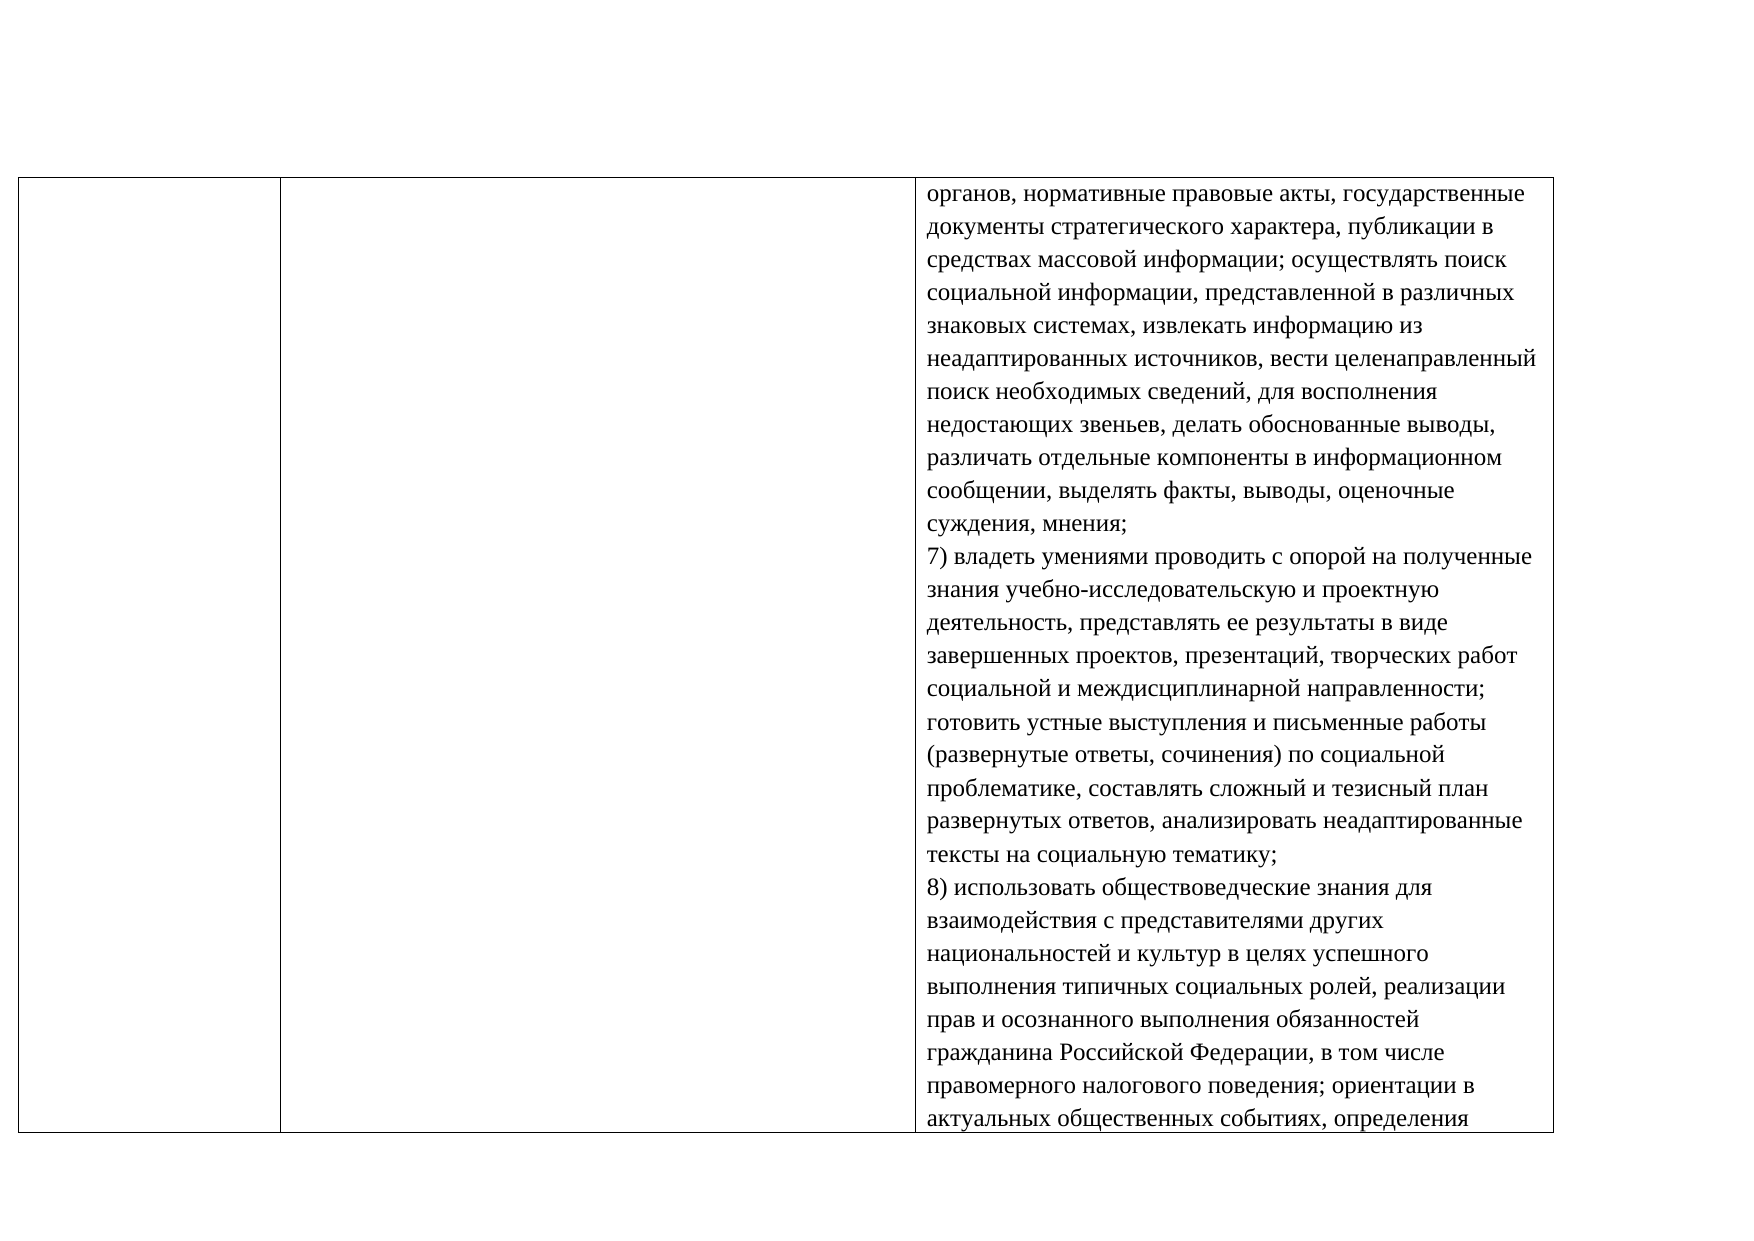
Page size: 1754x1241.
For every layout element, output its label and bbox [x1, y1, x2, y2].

table_cell [281, 178, 915, 1132]
table_cell [19, 178, 280, 1132]
table_cell [916, 178, 1553, 1132]
